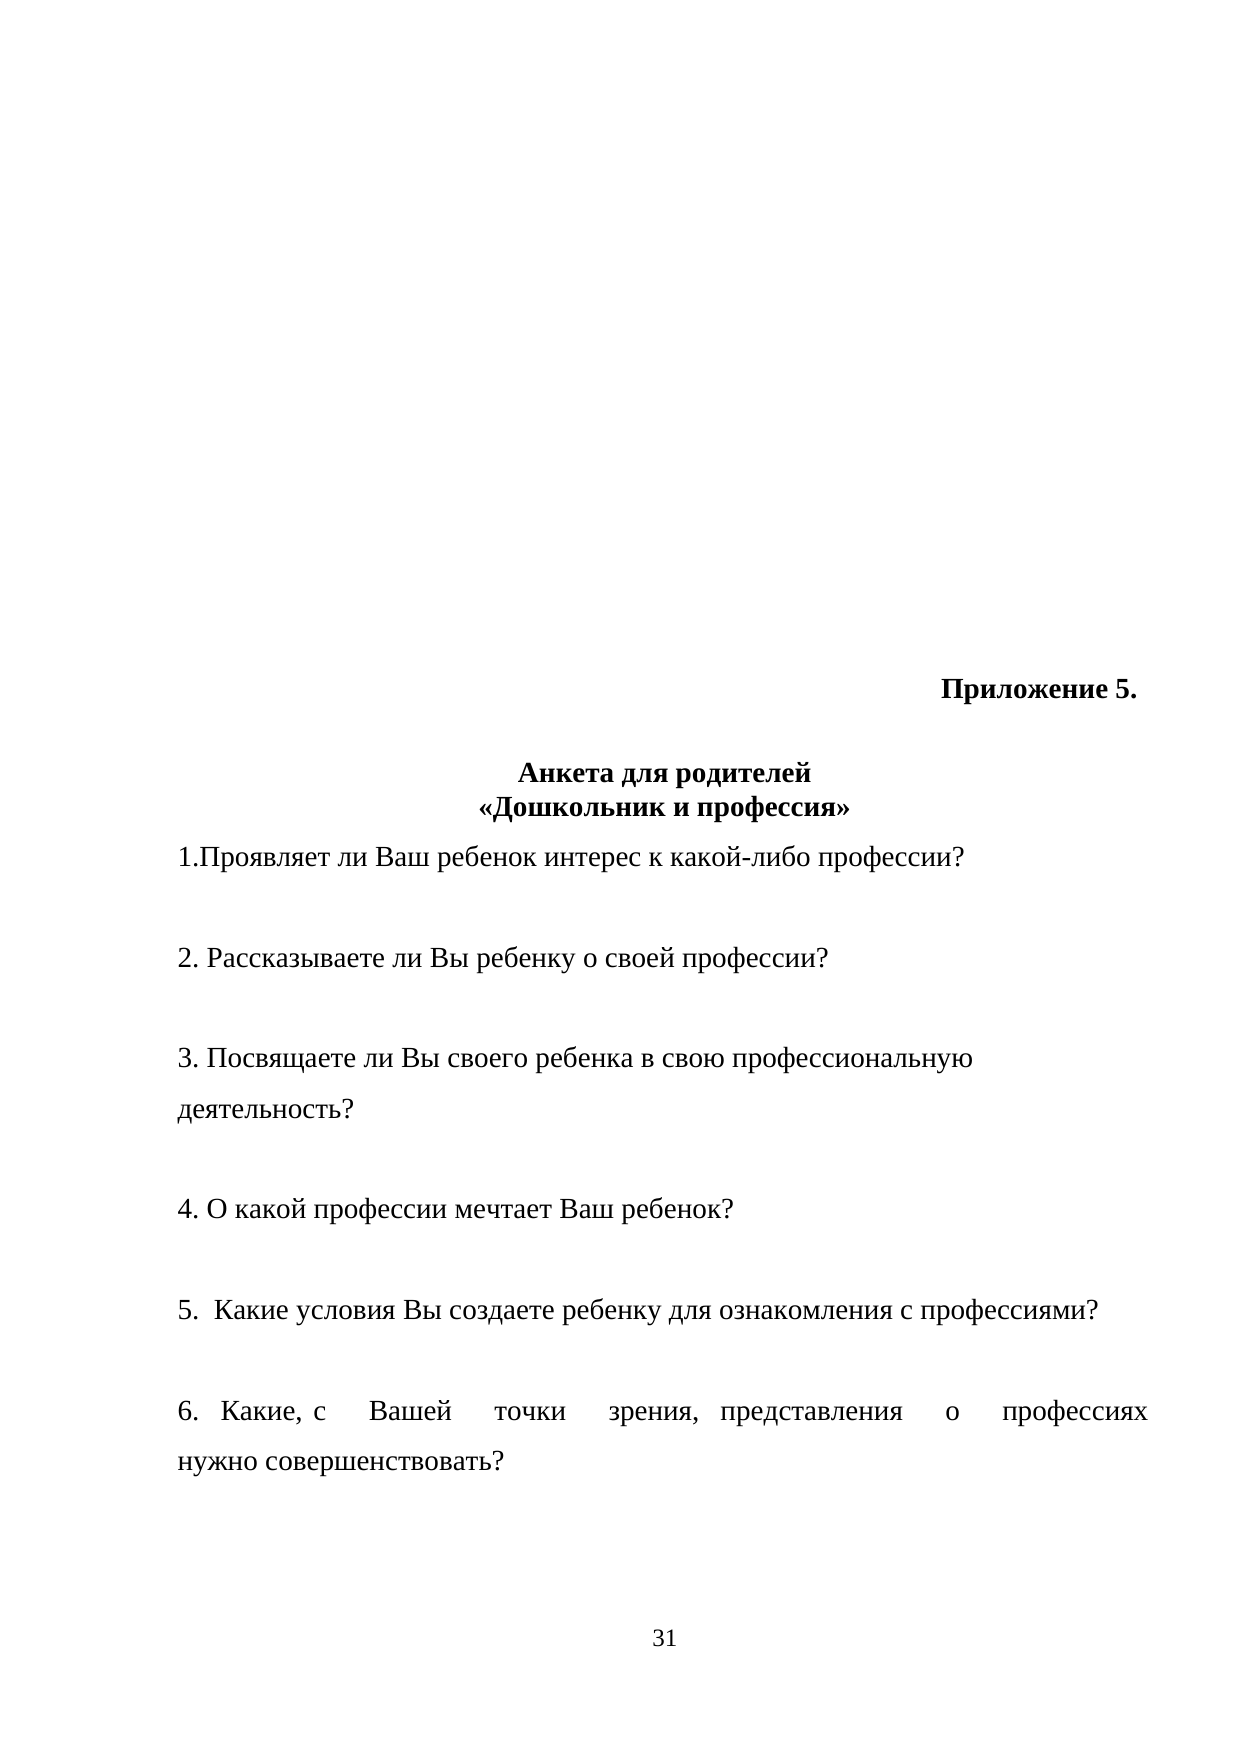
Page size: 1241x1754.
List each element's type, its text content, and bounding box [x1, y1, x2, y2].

text Анкета для родителей [177, 755, 1152, 789]
text «Дошкольник и профессия» [177, 789, 1152, 822]
text 6. Какие, с Вашей точки зрения, представления о профессиях нужно совершенствовать? [177, 1393, 1152, 1477]
text 3. Посвящаете ли Вы своего ребенка в свою профессиональную деятельность? [177, 1041, 1152, 1124]
text Приложение 5. [177, 672, 1137, 705]
text 2. Рассказываете ли Вы ребенку о своей профессии? [177, 940, 1152, 973]
text 4. О какой профессии мечтает Ваш ребенок? [177, 1191, 1152, 1225]
text 5. Какие условия Вы создаете ребенку для ознакомления с профессиями? [177, 1292, 1152, 1326]
text 1.Проявляет ли Ваш ребенок интерес к какой-либо профессии? [177, 839, 1152, 873]
